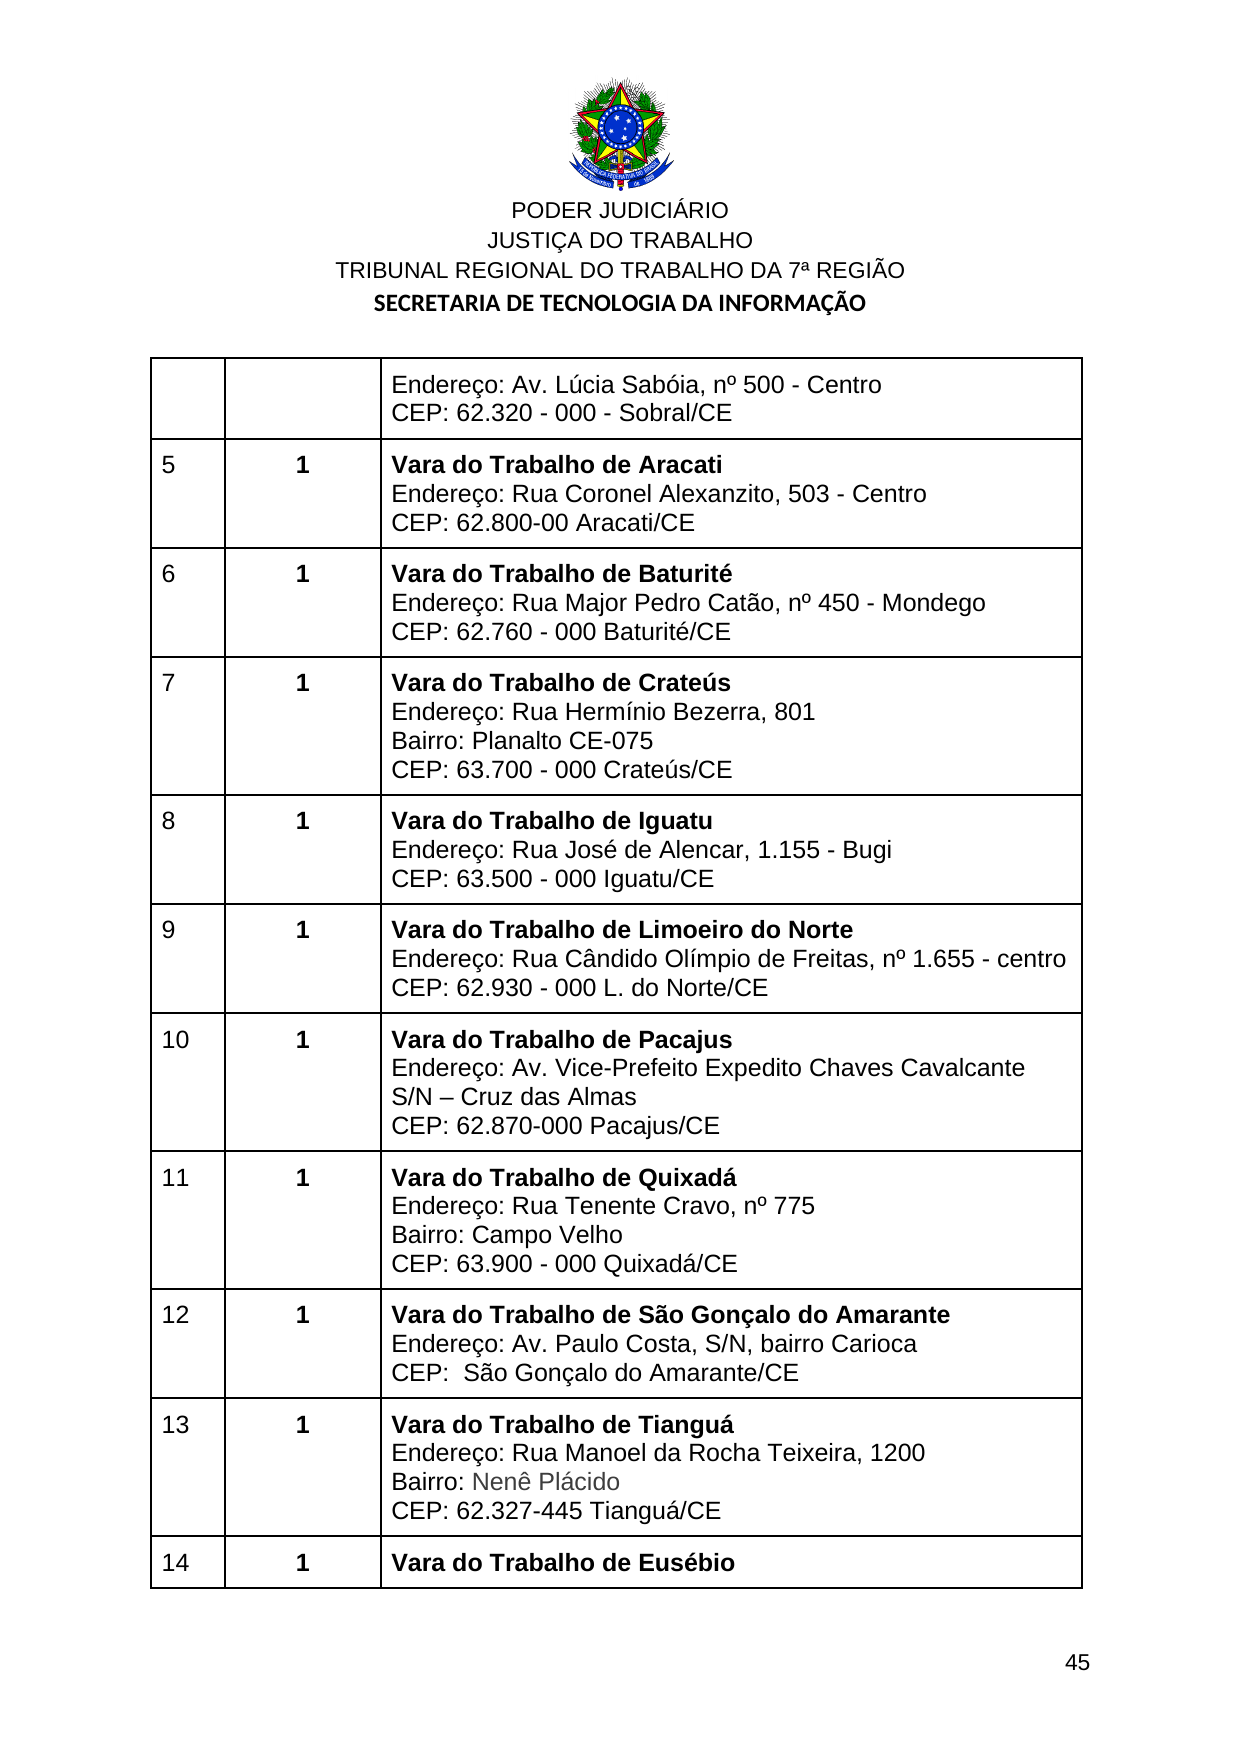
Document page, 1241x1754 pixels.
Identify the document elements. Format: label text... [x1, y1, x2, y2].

table_cell 6 [152, 549, 224, 656]
table_cell 7 [152, 658, 224, 794]
table_cell 4 [152, 359, 224, 438]
table_cell 11 [152, 1152, 224, 1288]
table_cell 8 [152, 796, 224, 903]
table_cell Vara do Trabalho de Pacajus Endereço: Av. Vice-Prefeito Expedito Chaves Cavalcante S/N – Cruz das Almas CEP: 62.870-000 Pacajus/CE [382, 1014, 1081, 1150]
table_cell 1 [226, 1537, 380, 1587]
table_cell Vara do Trabalho de Iguatu Endereço: Rua José de Alencar, 1.155 - Bugi CEP: 63.500 - 000 Iguatu/CE [382, 796, 1081, 903]
table_cell Vara do Trabalho de Aracati Endereço: Rua Coronel Alexanzito, 503 - Centro CEP: 62.800-00 Aracati/CE [382, 440, 1081, 547]
table_cell Vara do Trabalho de Tianguá Endereço: Rua Manoel da Rocha Teixeira, 1200 Bairro: Nenê Plácido CEP: 62.327-445 Tianguá/CE [382, 1399, 1081, 1535]
table_cell 1 [226, 1014, 380, 1150]
table_cell Vara do Trabalho de Baturité Endereço: Rua Major Pedro Catão, nº 450 - Mondego CEP: 62.760 - 000 Baturité/CE [382, 549, 1081, 656]
table_cell 1 [226, 658, 380, 794]
table_cell Fórum do Trabalho de Sobral Endereço: Av. Lúcia Sabóia, nº 500 - Centro CEP: 62.320 - 000 - Sobral/CE [382, 359, 1081, 438]
table_cell 1 [226, 1290, 380, 1397]
table_cell 1 [226, 796, 380, 903]
table_cell 1 [226, 1152, 380, 1288]
table_cell 1 [226, 1399, 380, 1535]
table_cell Vara do Trabalho de Crateús Endereço: Rua Hermínio Bezerra, 801 Bairro: Planalto CE-075 CEP: 63.700 - 000 Crateús/CE [382, 658, 1081, 794]
table_cell 13 [152, 1399, 224, 1535]
table_cell 1 [226, 440, 380, 547]
table_cell 14 [152, 1537, 224, 1587]
table_cell 5 [152, 440, 224, 547]
table_cell 1 [226, 549, 380, 656]
table_cell 10 [152, 1014, 224, 1150]
table_cell Vara do Trabalho de Quixadá Endereço: Rua Tenente Cravo, nº 775 Bairro: Campo Velho CEP: 63.900 - 000 Quixadá/CE [382, 1152, 1081, 1288]
table_cell Vara do Trabalho de Eusébio Endereço: Rua Dermeval Carneiro, 115, Centro, Eusébio - CE CEP: 61760-970 [382, 1537, 1081, 1587]
table_cell 1 [226, 359, 380, 438]
table_cell Vara do Trabalho de São Gonçalo do Amarante Endereço: Av. Paulo Costa, S/N, bairro Carioca CEP: São Gonçalo do Amarante/CE [382, 1290, 1081, 1397]
table_cell 1 [226, 905, 380, 1012]
table_cell Vara do Trabalho de Limoeiro do Norte Endereço: Rua Cândido Olímpio de Freitas, nº 1.655 - centro CEP: 62.930 - 000 L. do Norte/CE [382, 905, 1081, 1012]
table_cell 12 [152, 1290, 224, 1397]
table_cell 9 [152, 905, 224, 1012]
picture [563, 75, 677, 193]
